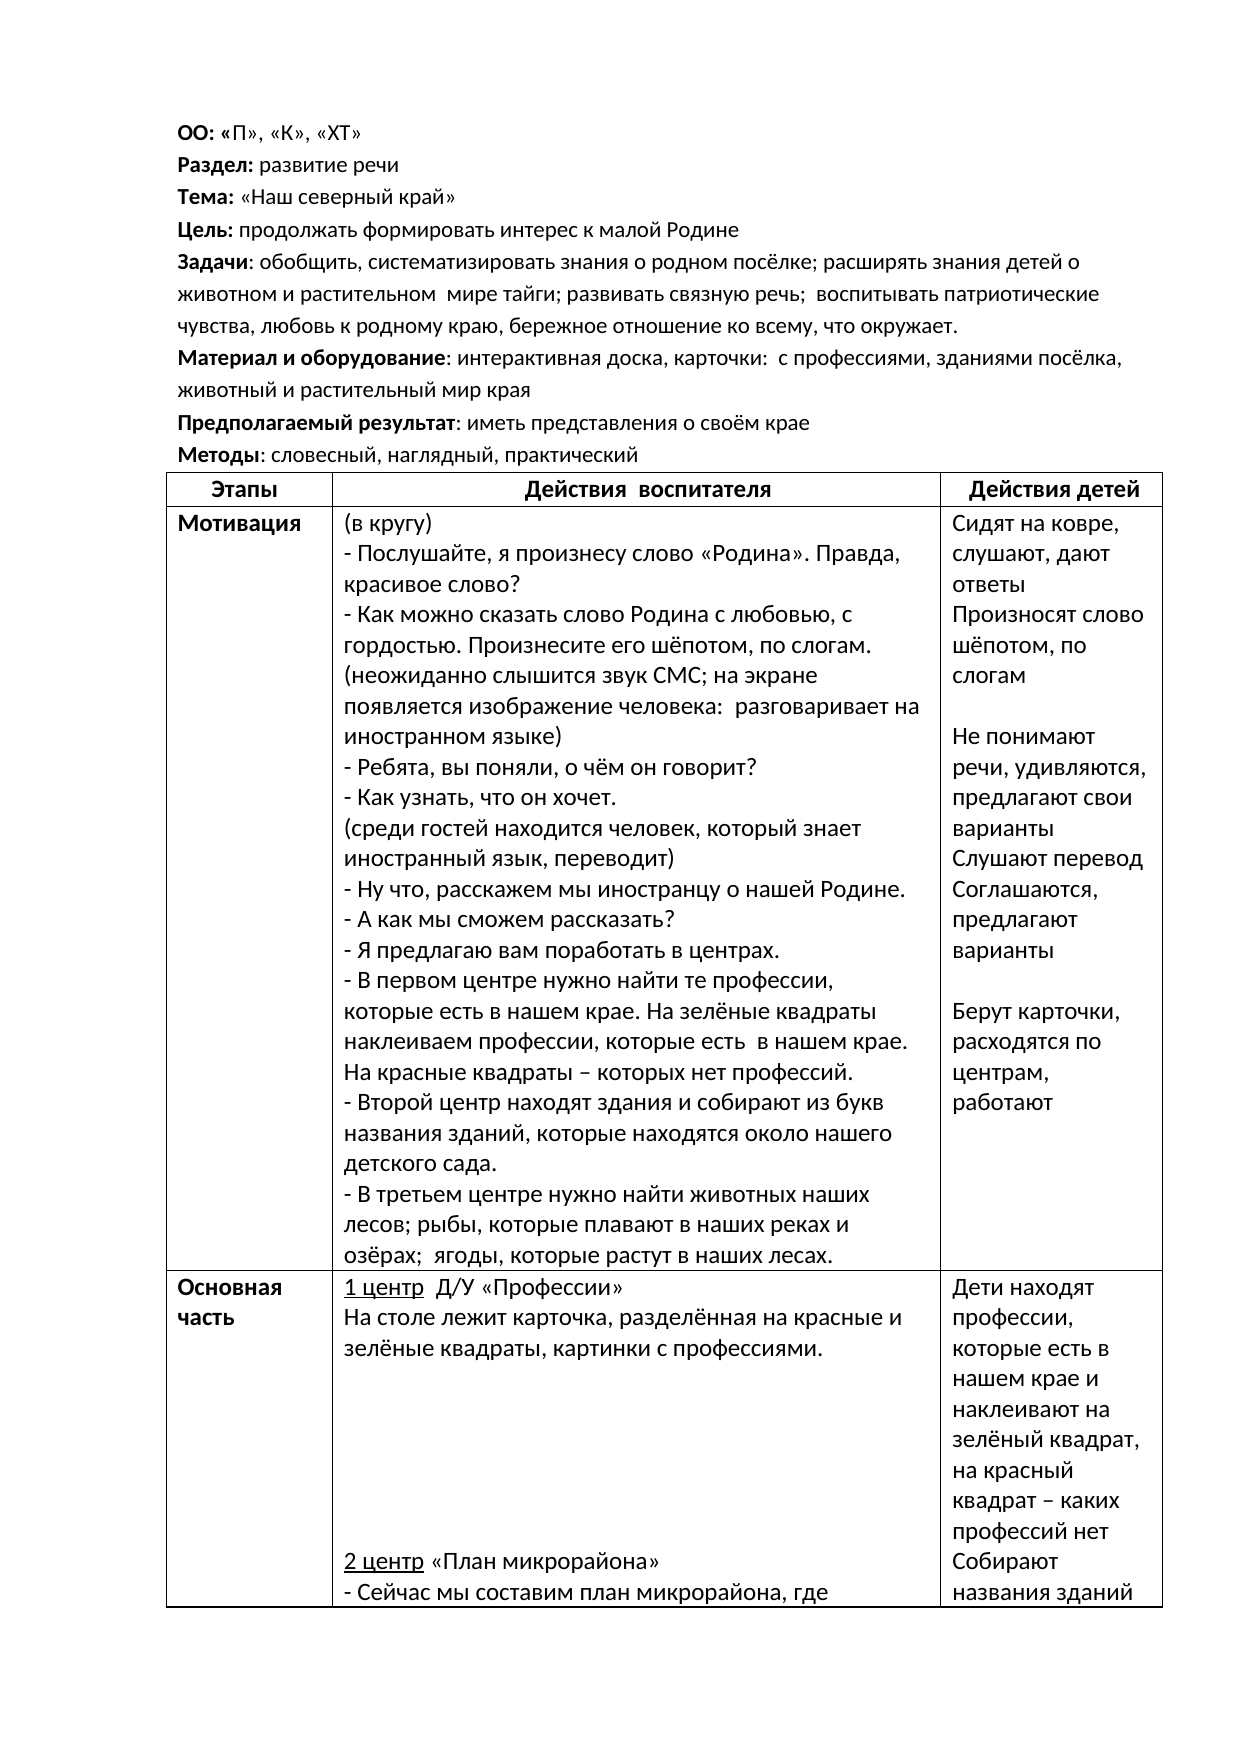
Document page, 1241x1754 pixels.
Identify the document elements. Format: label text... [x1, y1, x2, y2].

text ОО: «П», «К», «ХТ» [177, 118, 1152, 146]
table_header Действия детей [941, 473, 1162, 506]
table_header Этапы [167, 473, 332, 506]
table_cell (в кругу) - Послушайте, я произнесу слово «Родина». Правда, красивое слово? - Как можно сказать слово Родина с любовью, с гордостью. Произнесите его шёпотом, по слогам. (неожиданно слышится звук СМС; на экране появляется изображение человека: разговаривает на иностранном языке) - Ребята, вы поняли, о чём он говорит? - Как узнать, что он хочет. (среди гостей находится человек, который знает иностранный язык, переводит) - Ну что, расскажем мы иностранцу о нашей Родине. - А как мы сможем рассказать? - Я предлагаю вам поработать в центрах. - В первом центре нужно найти те профессии, которые есть в нашем крае. На зелёные квадраты наклеиваем профессии, которые есть в нашем крае. На красные квадраты – которых нет профессий. - Второй центр находят здания и собирают из букв названия зданий, которые находятся около нашего детского сада. - В третьем центре нужно найти животных наших лесов; рыбы, которые плавают в наших реках и озёрах; ягоды, которые растут в наших лесах. [333, 507, 940, 1270]
text Методы: словесный, наглядный, практический [177, 440, 1152, 468]
table_header Действия воспитателя [333, 473, 940, 506]
table_cell Основная часть [167, 1271, 332, 1606]
text Предполагаемый результат: иметь представления о своём крае [177, 408, 1152, 436]
text Материал и оборудование: интерактивная доска, карточки: с профессиями, зданиями посёлка, животный и растительный мир края [177, 343, 1152, 404]
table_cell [941, 1271, 1162, 1606]
text Цель: продолжать формировать интерес к малой Родине [177, 215, 1152, 243]
text Раздел: развитие речи [177, 150, 1152, 178]
text Тема: «Наш северный край» [177, 182, 1152, 211]
table_cell Мотивация [167, 507, 332, 1270]
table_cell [333, 1271, 940, 1606]
table_cell Сидят на ковре, слушают, дают ответы Произносят слово шёпотом, по слогам Не понимают речи, удивляются, предлагают свои варианты Слушают перевод Соглашаются, предлагают варианты Берут карточки, расходятся по центрам, работают [941, 507, 1162, 1270]
text Задачи: обобщить, систематизировать знания о родном посёлке; расширять знания детей о животном и растительном мире тайги; развивать связную речь; воспитывать патриотические чувства, любовь к родному краю, бережное отношение ко всему, что окружает. [177, 247, 1152, 339]
